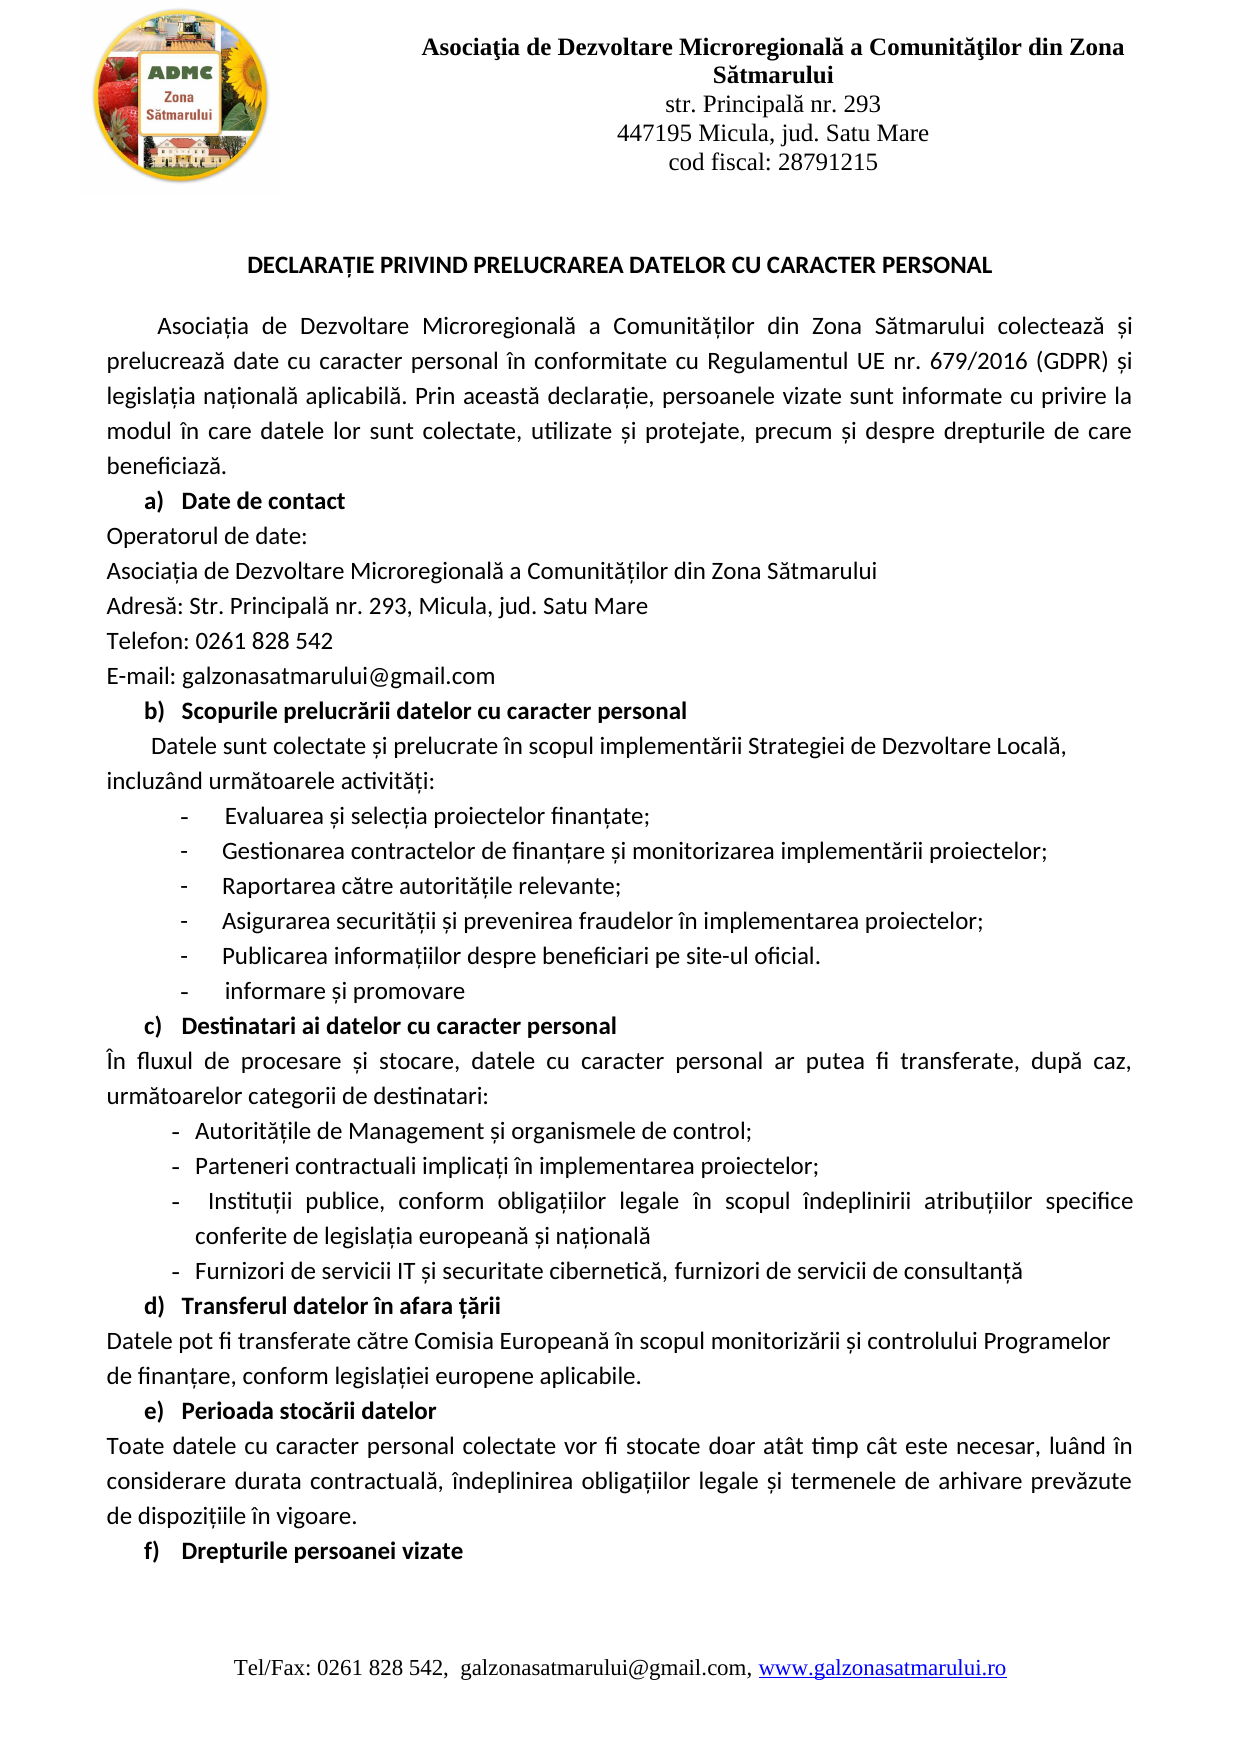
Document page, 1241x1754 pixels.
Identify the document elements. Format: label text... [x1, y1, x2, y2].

list Scopurile prelucrării datelor cu caracter personal [144, 695, 1134, 725]
list informare și promovare [180, 975, 1134, 1005]
text DECLARAȚIE PRIVIND PRELUCRAREA DATELOR CU CARACTER PERSONAL [106, 249, 1134, 279]
text Datele pot fi transferate către Comisia Europeană în scopul monitorizării și controlului Programelor de finanțare, conform legislației europene aplicabile. [106, 1325, 1134, 1390]
list Parteneri contractuali implicați în implementarea proiectelor; [171, 1150, 1134, 1180]
list Perioada stocării datelor [144, 1395, 1134, 1425]
list Furnizori de servicii IT și securitate cibernetică, furnizori de servicii de consultanță [171, 1255, 1134, 1285]
list Datele sunt colectate și prelucrate în scopul implementării Strategiei de Dezvoltare Locală, incluzând următoarele activități: [106, 730, 1134, 795]
list Date de contact [144, 485, 1134, 515]
list Transferul datelor în afara țării [144, 1290, 1134, 1320]
picture [81, 0, 280, 195]
text Asociația de Dezvoltare Microregională a Comunităţilor din Zona Sătmarului colectează și prelucrează date cu caracter personal în conformitate cu Regulamentul UE nr. 679/2016 (GDPR) și legislația națională aplicabilă. Prin această declarație, persoanele vizate sunt informate cu privire la modul în care datele lor sunt colectate, utilizate și protejate, precum și despre drepturile de care beneficiază. [106, 310, 1134, 480]
text Operatorul de date: Asociația de Dezvoltare Microregională a Comunităţilor din Zona Sătmarului Adresă: Str. Principală nr. 293, Micula, jud. Satu Mare Telefon: 0261 828 542 E-mail: galzonasatmarului@gmail.com [106, 520, 1134, 690]
list Evaluarea și selecția proiectelor finanțate; - Gestionarea contractelor de finanțare și monitorizarea implementării proiectelor; - Raportarea către autoritățile relevante; - Asigurarea securității și prevenirea fraudelor în implementarea proiectelor; - Publicarea informațiilor despre beneficiari pe site-ul oficial. [180, 800, 1134, 970]
list Destinatari ai datelor cu caracter personal [144, 1010, 1134, 1040]
text Toate datele cu caracter personal colectate vor fi stocate doar atât timp cât este necesar, luând în considerare durata contractuală, îndeplinirea obligațiilor legale și termenele de arhivare prevăzute de dispozițiile în vigoare. [106, 1430, 1134, 1530]
text În fluxul de procesare și stocare, datele cu caracter personal ar putea fi transferate, după caz, următoarelor categorii de destinatari: [106, 1045, 1134, 1110]
list Instituții publice, conform obligațiilor legale în scopul îndeplinirii atribuțiilor specifice conferite de legislația europeană și națională [171, 1185, 1134, 1250]
list Drepturile persoanei vizate [144, 1535, 1134, 1565]
list Autoritățile de Management și organismele de control; [171, 1115, 1134, 1145]
